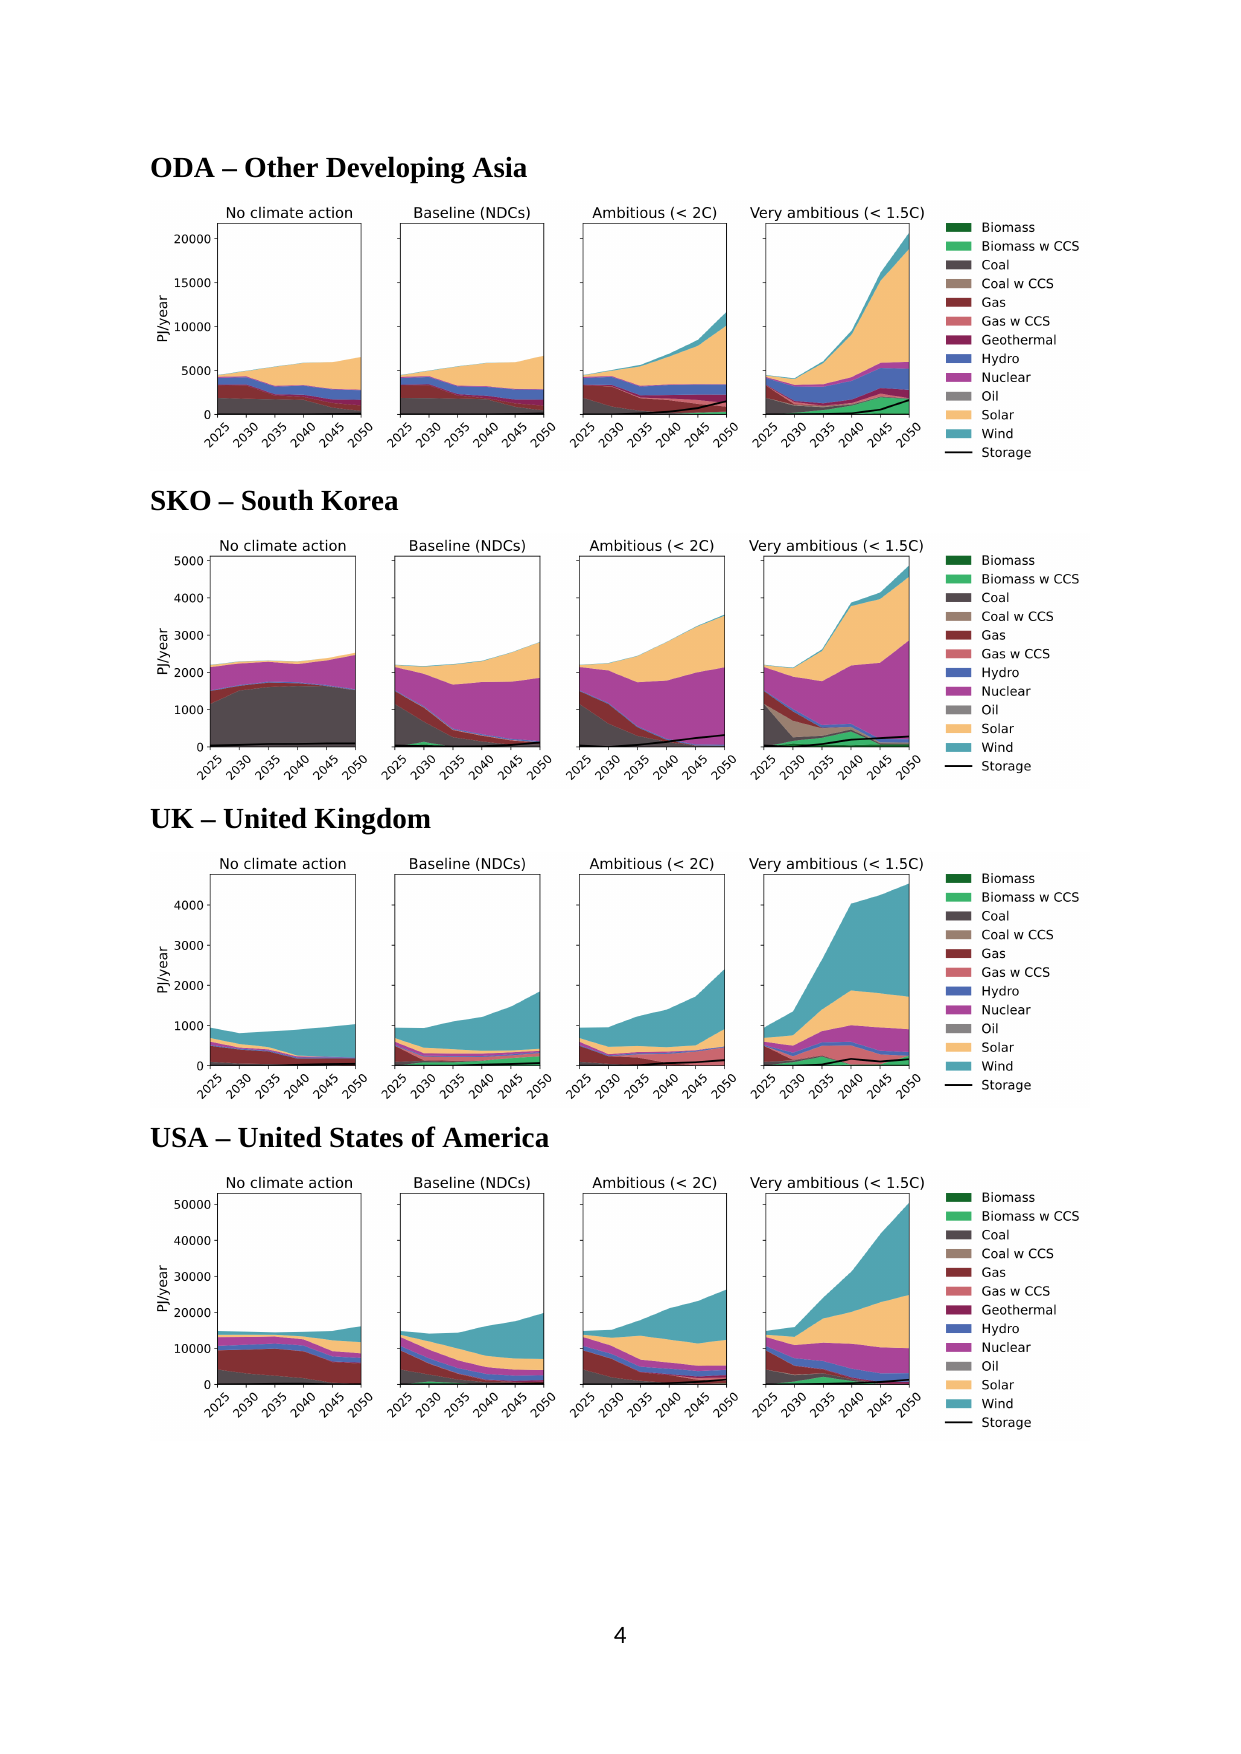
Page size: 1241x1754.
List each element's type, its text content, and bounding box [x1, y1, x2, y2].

text UK – United Kingdom [150, 802, 1090, 835]
text USA – United States of America [150, 1120, 1090, 1154]
picture [150, 200, 1091, 471]
picture [150, 1170, 1091, 1441]
text SKO – South Korea [150, 483, 1090, 517]
text ODA – Other Developing Asia [150, 150, 1090, 183]
picture [150, 533, 1091, 789]
picture [150, 852, 1091, 1108]
